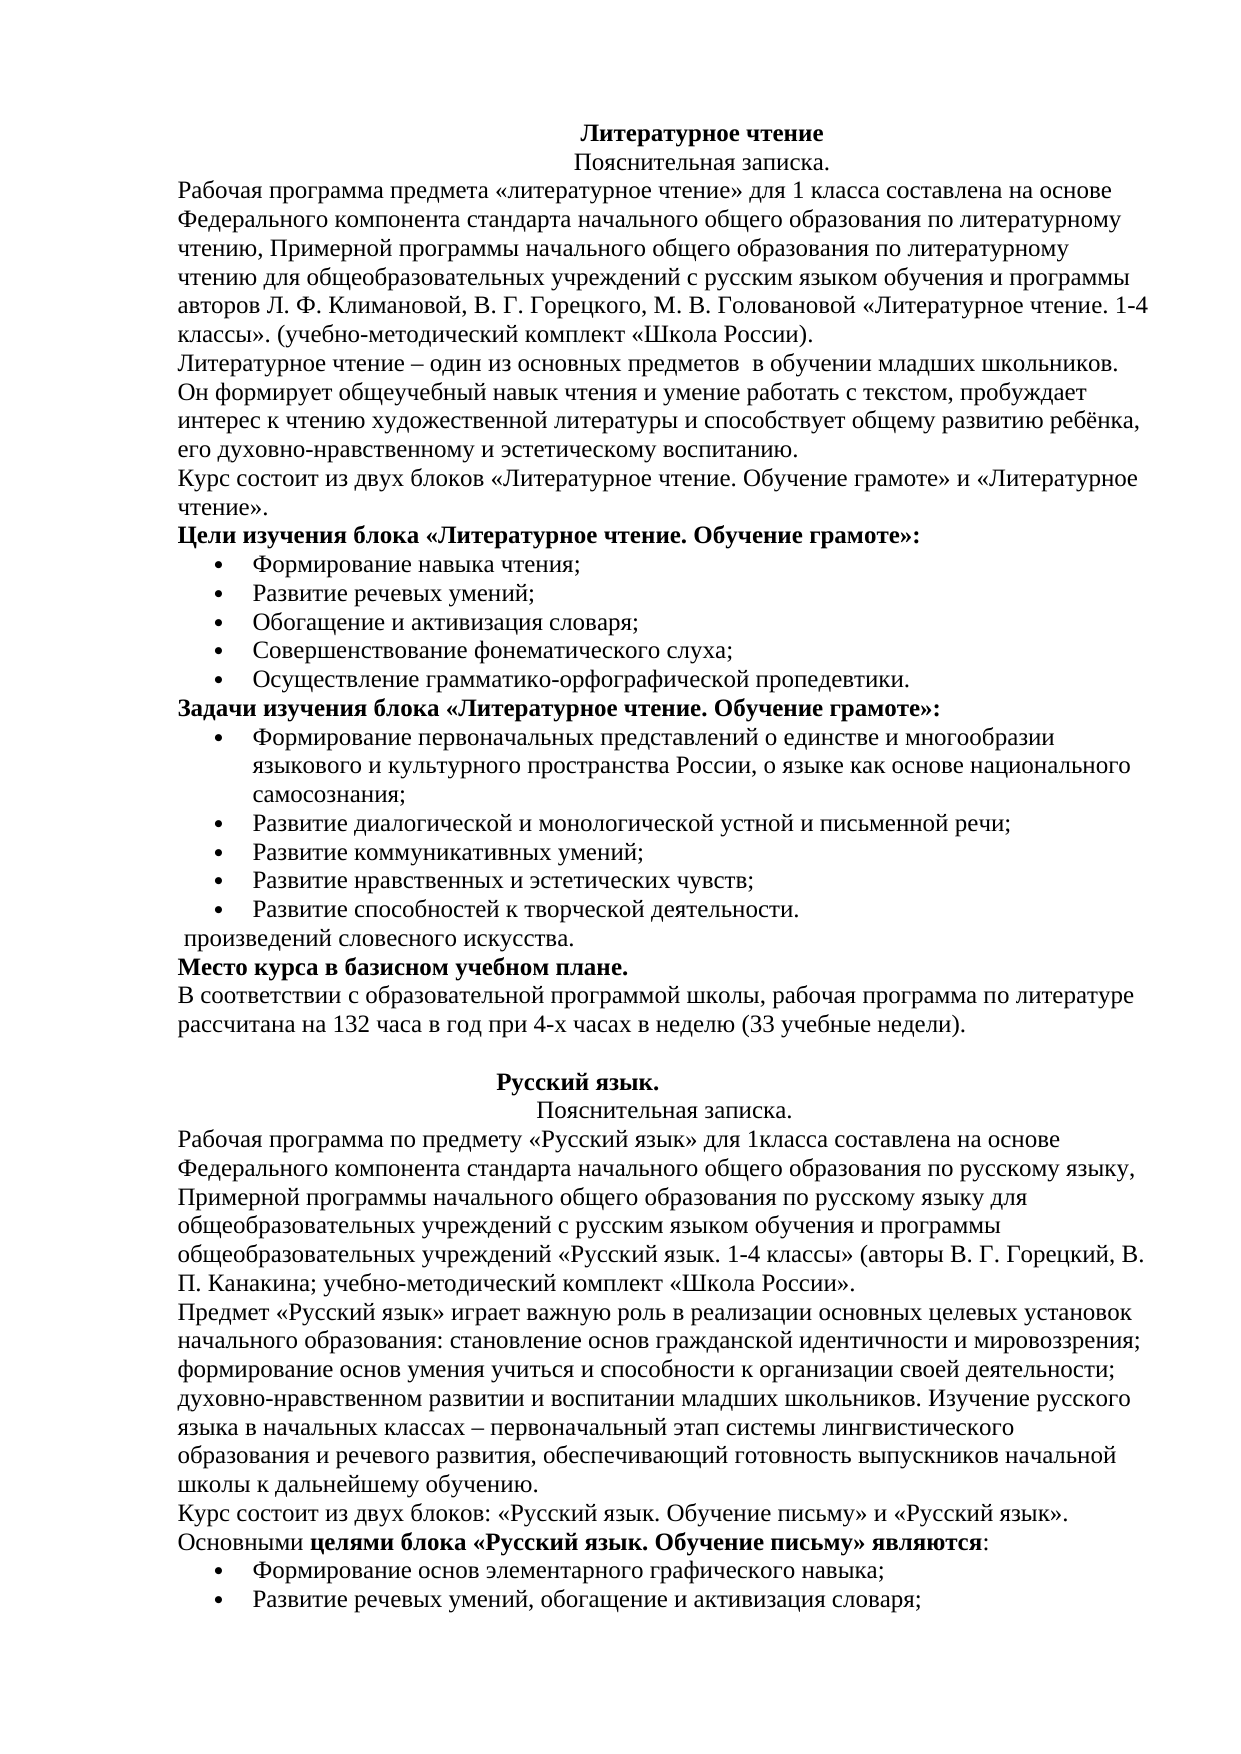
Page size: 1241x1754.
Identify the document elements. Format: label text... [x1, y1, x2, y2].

list Формирование основ элементарного графического навыка; [215, 1556, 1152, 1584]
text Основными целями блока «Русский язык. Обучение письму» являются: [177, 1527, 1152, 1556]
text Литературное чтение – один из основных предметов в обучении младших школьников. Он формирует общеучебный навык чтения и умение работать с текстом, пробуждает интерес к чтению художественной литературы и способствует общему развитию ребёнка, его духовно-нравственному и эстетическому воспитанию. [177, 348, 1152, 463]
list Формирование первоначальных представлений о единстве и многообразии языкового и культурного пространства России, о языке как основе национального самосознания; [215, 722, 1152, 808]
list Развитие способностей к творческой деятельности. [215, 894, 1152, 923]
list Совершенствование фонематического слуха; [215, 636, 1152, 664]
list Осуществление грамматико-орфографической пропедевтики. [215, 664, 1152, 693]
list Обогащение и активизация словаря; [215, 607, 1152, 636]
text Русский язык. [177, 1067, 1152, 1096]
text Пояснительная записка. [177, 1096, 1152, 1124]
text Предмет «Русский язык» играет важную роль в реализации основных целевых установок начального образования: становление основ гражданской идентичности и мировоззрения; формирование основ умения учиться и способности к организации своей деятельности; духовно-нравственном развитии и воспитании младших школьников. Изучение русского языка в начальных классах – первоначальный этап системы лингвистического образования и речевого развития, обеспечивающий готовность выпускников начальной школы к дальнейшему обучению. [177, 1297, 1152, 1498]
text В соответствии с образовательной программой школы, рабочая программа по литературе рассчитана на 132 часа в год при 4-х часах в неделю (33 учебные недели). [177, 981, 1152, 1038]
list Развитие речевых умений; [215, 578, 1152, 607]
text произведений словесного искусства. [177, 923, 1152, 952]
list Развитие диалогической и монологической устной и письменной речи; [215, 808, 1152, 837]
text Пояснительная записка. [252, 147, 1152, 176]
text Цели изучения блока «Литературное чтение. Обучение грамоте»: [177, 521, 1152, 549]
list Развитие речевых умений, обогащение и активизация словаря; [215, 1584, 1152, 1613]
text Курс состоит из двух блоков «Литературное чтение. Обучение грамоте» и «Литературное чтение». [177, 463, 1152, 521]
list Развитие нравственных и эстетических чувств; [215, 866, 1152, 894]
text Рабочая программа по предмету «Русский язык» для 1класса составлена на основе Федерального компонента стандарта начального общего образования по русскому языку, Примерной программы начального общего образования по русскому языку для общеобразовательных учреждений с русским языком обучения и программы общеобразовательных учреждений «Русский язык. 1-4 классы» (авторы В. Г. Горецкий, В. П. Канакина; учебно-методический комплект «Школа России». [177, 1124, 1152, 1297]
text Курс состоит из двух блоков: «Русский язык. Обучение письму» и «Русский язык». [177, 1498, 1152, 1527]
text Место курса в базисном учебном плане. [177, 952, 1152, 981]
text Рабочая программа предмета «литературное чтение» для 1 класса составлена на основе Федерального компонента стандарта начального общего образования по литературному чтению, Примерной программы начального общего образования по литературному чтению для общеобразовательных учреждений с русским языком обучения и программы авторов Л. Ф. Климановой, В. Г. Горецкого, М. В. Головановой «Литературное чтение. 1-4 классы». (учебно-методический комплект «Школа России). [177, 176, 1152, 348]
list Развитие коммуникативных умений; [215, 837, 1152, 866]
list Формирование навыка чтения; [215, 549, 1152, 578]
text Задачи изучения блока «Литературное чтение. Обучение грамоте»: [177, 693, 1152, 722]
text Литературное чтение [252, 118, 1152, 147]
